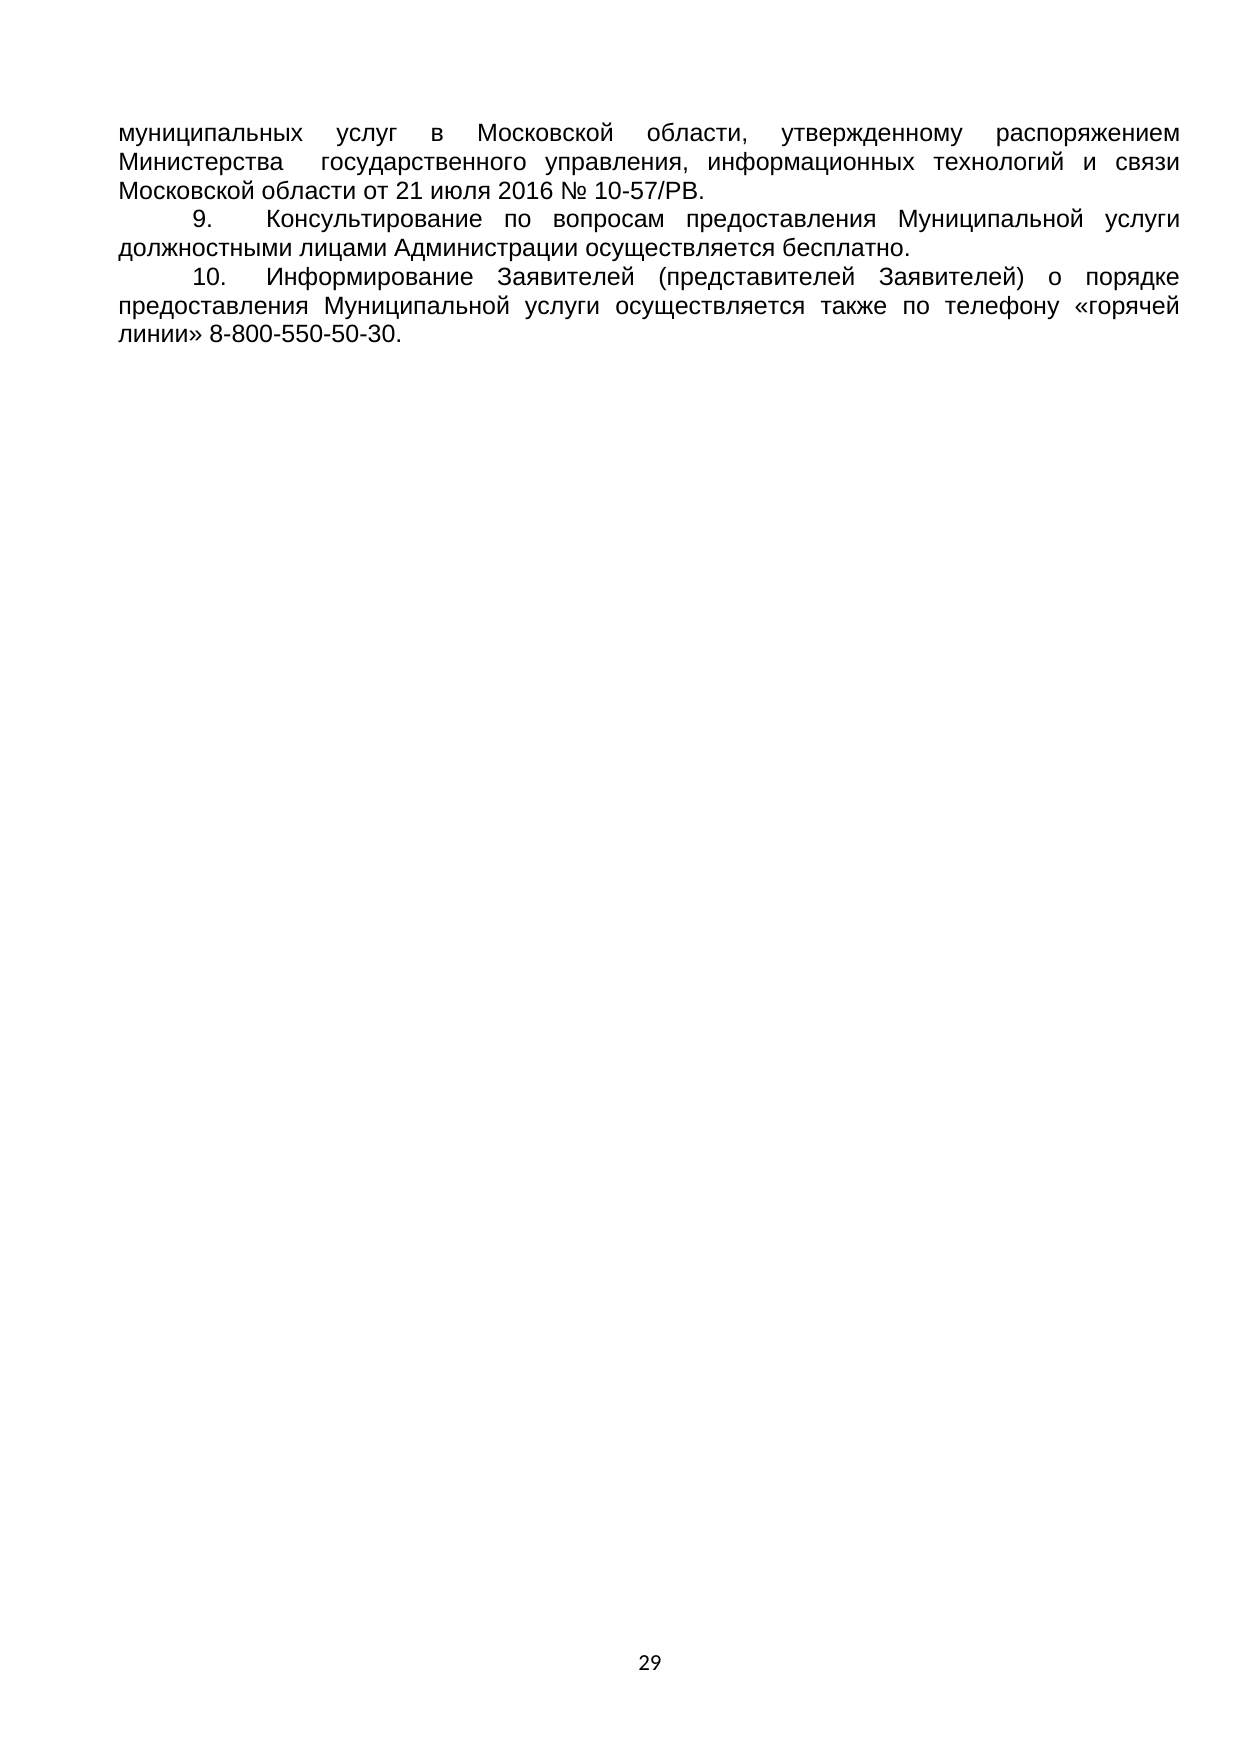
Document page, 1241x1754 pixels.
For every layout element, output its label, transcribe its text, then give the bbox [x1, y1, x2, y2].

text 9. Консультирование по вопросам предоставления Муниципальной услуги должностными лицами Администрации осуществляется бесплатно. [118, 204, 1181, 262]
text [118, 118, 1181, 204]
text 10. Информирование Заявителей (представителей Заявителей) о порядке предоставления Муниципальной услуги осуществляется также по телефону «горячей линии» 8-800-550-50-30. [118, 262, 1181, 348]
